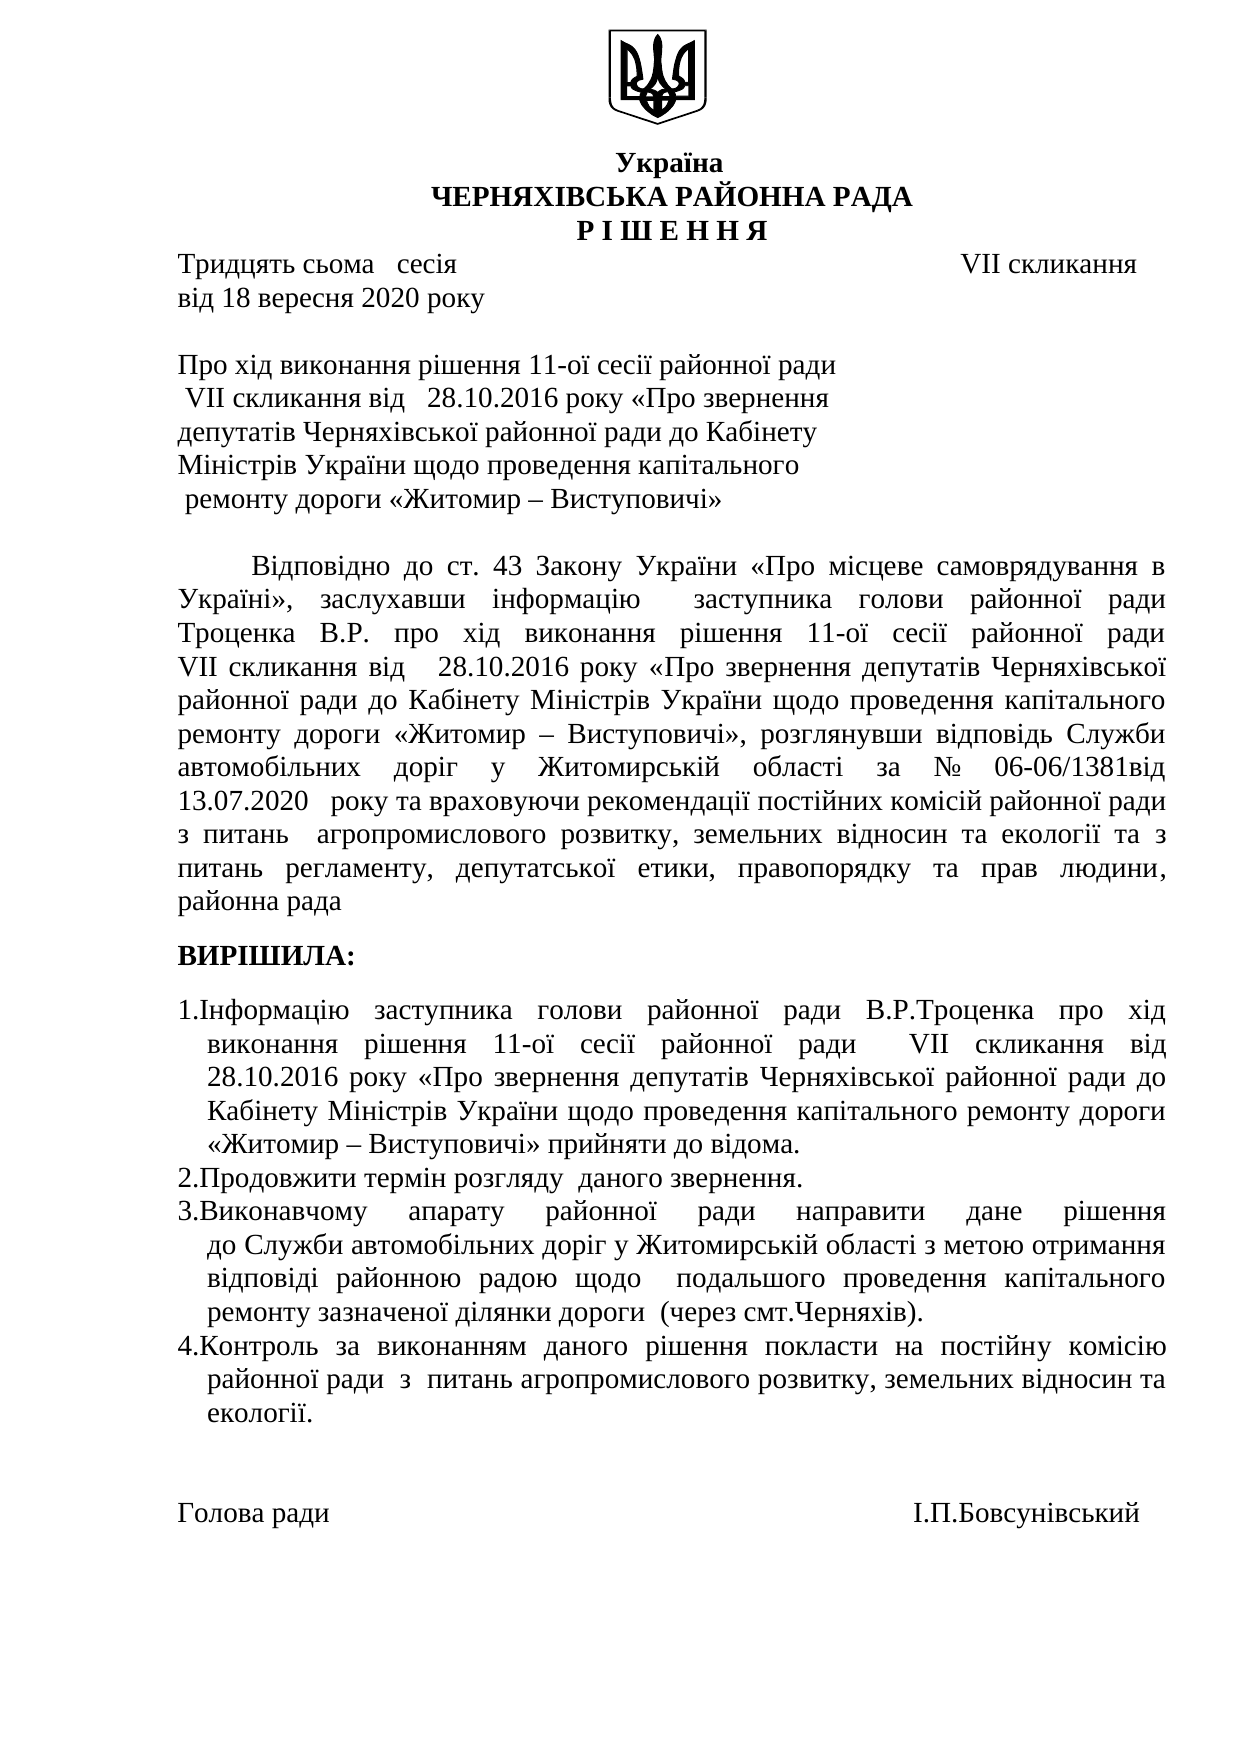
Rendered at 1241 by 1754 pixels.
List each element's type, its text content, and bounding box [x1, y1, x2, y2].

text 1.Інформацію заступника голови районної ради В.Р.Троценка про хід виконання рішення 11-ої сесії районної ради VІI скликання від 28.10.2016 року «Про звернення депутатів Черняхівської районної ради до Кабінету Міністрів України щодо проведення капітального ремонту дороги «Житомир – Виступовичі» прийняти до відома. [177, 992, 1167, 1160]
text ВИРІШИЛА: [177, 938, 1167, 971]
text 3.Виконавчому апарату районної ради направити дане рішення до Служби автомобільних доріг у Житомирській області з метою отримання відповіді районною радою щодо подальшого проведення капітального ремонту зазначеної ділянки дороги (через смт.Черняхів). [177, 1193, 1167, 1328]
text 4.Контроль за виконанням даного рішення покласти на постійну комісію районної ради з питань агропромислового розвитку, земельних відносин та екології. [177, 1328, 1167, 1428]
list депутатів Черняхівської районної ради до Кабінету [177, 414, 1165, 447]
text Відповідно до ст. 43 Закону України «Про місцеве самоврядування в Україні», заслухавши інформацію заступника голови районної ради Троценка В.Р. про хід виконання рішення 11-ої сесії районної ради VІI скликання від 28.10.2016 року «Про звернення депутатів Черняхівської районної ради до Кабінету Міністрів України щодо проведення капітального ремонту дороги «Житомир – Виступовичі», розглянувши відповідь Служби автомобільних доріг у Житомирській області за № 06-06/1381від 13.07.2020 року та враховуючи рекомендації постійних комісій районної ради з питань агропромислового розвитку, земельних відносин та екології та з питань регламенту, депутатської етики, правопорядку та прав людини, районна рада [177, 548, 1167, 917]
list VІI скликання від 28.10.2016 року «Про звернення [177, 380, 1165, 414]
text Голова ради І.П.Бовсунівський [177, 1495, 1167, 1529]
list ремонту дороги «Житомир – Виступовичі» [177, 481, 1165, 514]
text Тридцять сьома сесія VII скликання [177, 246, 1167, 280]
subtitle ЧЕРНЯХІВСЬКА РАЙОННА РАДА [177, 179, 1167, 213]
subtitle Р І Ш Е Н Н Я [177, 213, 1167, 246]
text 2.Продовжити термін розгляду даного звернення. [177, 1160, 1167, 1193]
list Міністрів України щодо проведення капітального [177, 447, 1165, 481]
list Про хід виконання рішення 11-ої сесії районної ради [177, 347, 1165, 380]
text Україна [177, 146, 1167, 179]
text від 18 вересня 2020 року [177, 280, 1167, 313]
